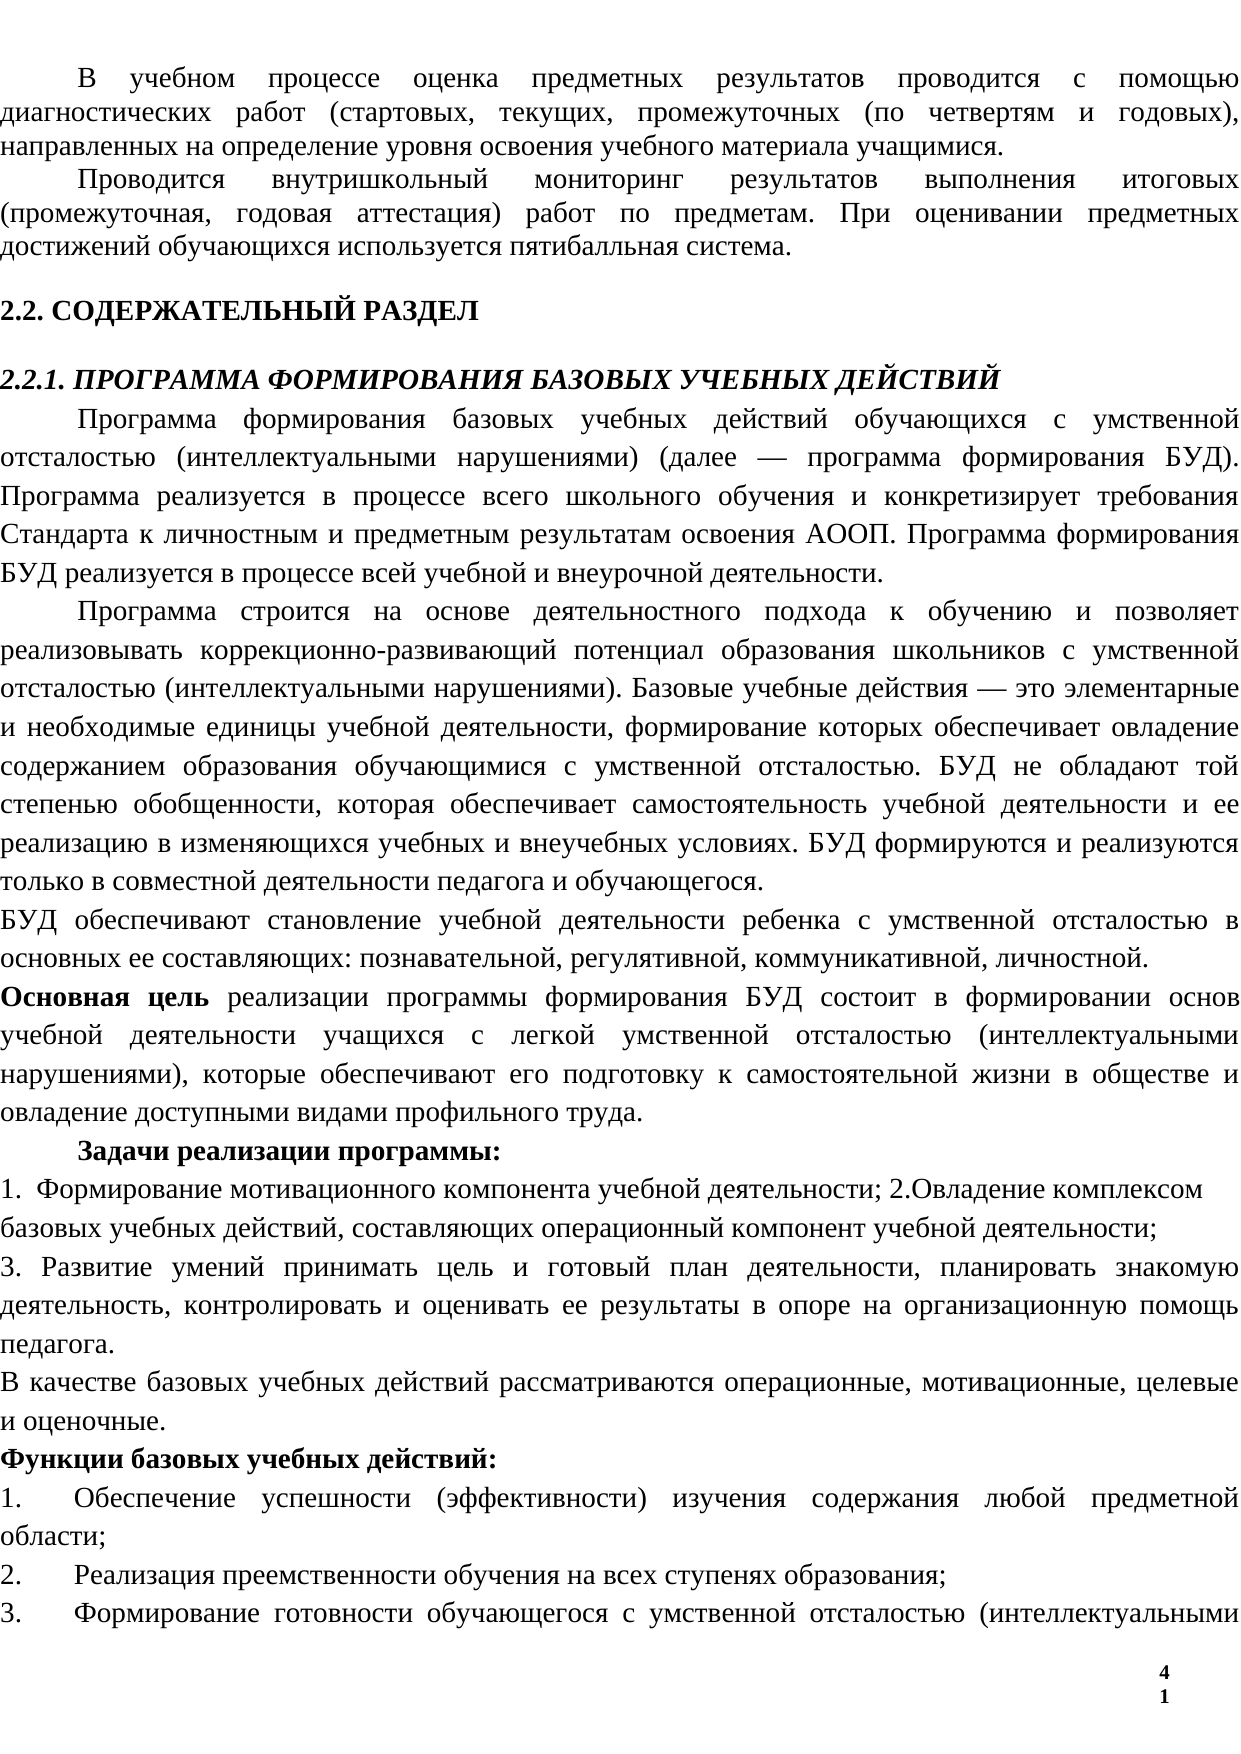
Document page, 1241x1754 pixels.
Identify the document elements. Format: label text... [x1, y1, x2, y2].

text БУД обеспечивают становление учебной деятельности ребенка с умственной отсталостью в основных ее составляющих: познавательной, регулятивной, коммуникативной, личностной. [0, 898, 1240, 975]
text 3. Развитие умений принимать цель и готовый план деятельности, планировать знакомую деятельность, контролировать и оценивать ее результаты в опоре на организационную помощь педагога. [0, 1245, 1240, 1361]
list Формирование мотивационного компонента учебной деятельности; 2.Овладение комплексом базовых учебных действий, составляющих операционный компонент учебной деятельности; [0, 1168, 1240, 1245]
text Проводится внутришкольный мониторинг результатов выполнения итоговых (промежуточная, годовая аттестация) работ по предметам. При оценивании предметных достижений обучающихся используется пятибалльная система. [0, 162, 1240, 262]
text В учебном процессе оценка предметных результатов проводится с помощью диагностических работ (стартовых, текущих, промежуточных (по четвертям и годовых), направленных на определение уровня освоения учебного материала учащимися. [0, 61, 1240, 162]
list Реализация преемственности обучения на всех ступенях образования; [0, 1553, 1240, 1592]
text В качестве базовых учебных действий рассматриваются операционные, мотивационные, целевые и оценочные. [0, 1361, 1240, 1438]
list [0, 1592, 1240, 1631]
text 2.2.1. ПРОГРАММА ФОРМИРОВАНИЯ БАЗОВЫХ УЧЕБНЫХ ДЕЙСТВИЙ [0, 359, 1240, 397]
list Обеспечение успешности (эффективности) изучения содержания любой предметной области; [0, 1476, 1240, 1553]
text Программа строится на основе деятельностного подхода к обучению и позволяет реализовывать коррекционно-развивающий потенциал образования школьников с умственной отсталостью (интеллектуальными нарушениями). Базовые учебные действия — это элементарные и необходимые единицы учебной деятельности, формирование которых обеспечивает овладение содержанием образования обучающимися с умственной отсталостью. БУД не обладают той степенью обобщенности, которая обеспечивает самостоятельность учебной деятельности и ее реализацию в изменяющихся учебных и внеучебных условиях. БУД формируются и реализуются только в совместной деятельности педагога и обучающегося. [0, 590, 1240, 898]
text Функции базовых учебных действий: [0, 1438, 1240, 1476]
text Задачи реализации программы: [77, 1129, 1240, 1168]
text Основная цель реализации программы формирования БУД состоит в формировании основ учебной деятельности учащихся с легкой умственной отсталостью (интеллектуальными нарушениями), которые обеспечивают его подготовку к самостоятельной жизни в обществе и овладение доступными видами профильного труда. [0, 975, 1240, 1129]
text 2.2. СОДЕРЖАТЕЛЬНЫЙ РАЗДЕЛ [0, 297, 1240, 326]
text Программа формирования базовых учебных действий обучающихся с умственной отсталостью (интеллектуальными нарушениями) (далее — программа формирования БУД). Программа реализуется в процессе всего школьного обучения и конкретизирует требования Стандарта к личностным и предметным результатам освоения АООП. Программа формирования БУД реализуется в процессе всей учебной и внеурочной деятельности. [0, 397, 1240, 590]
